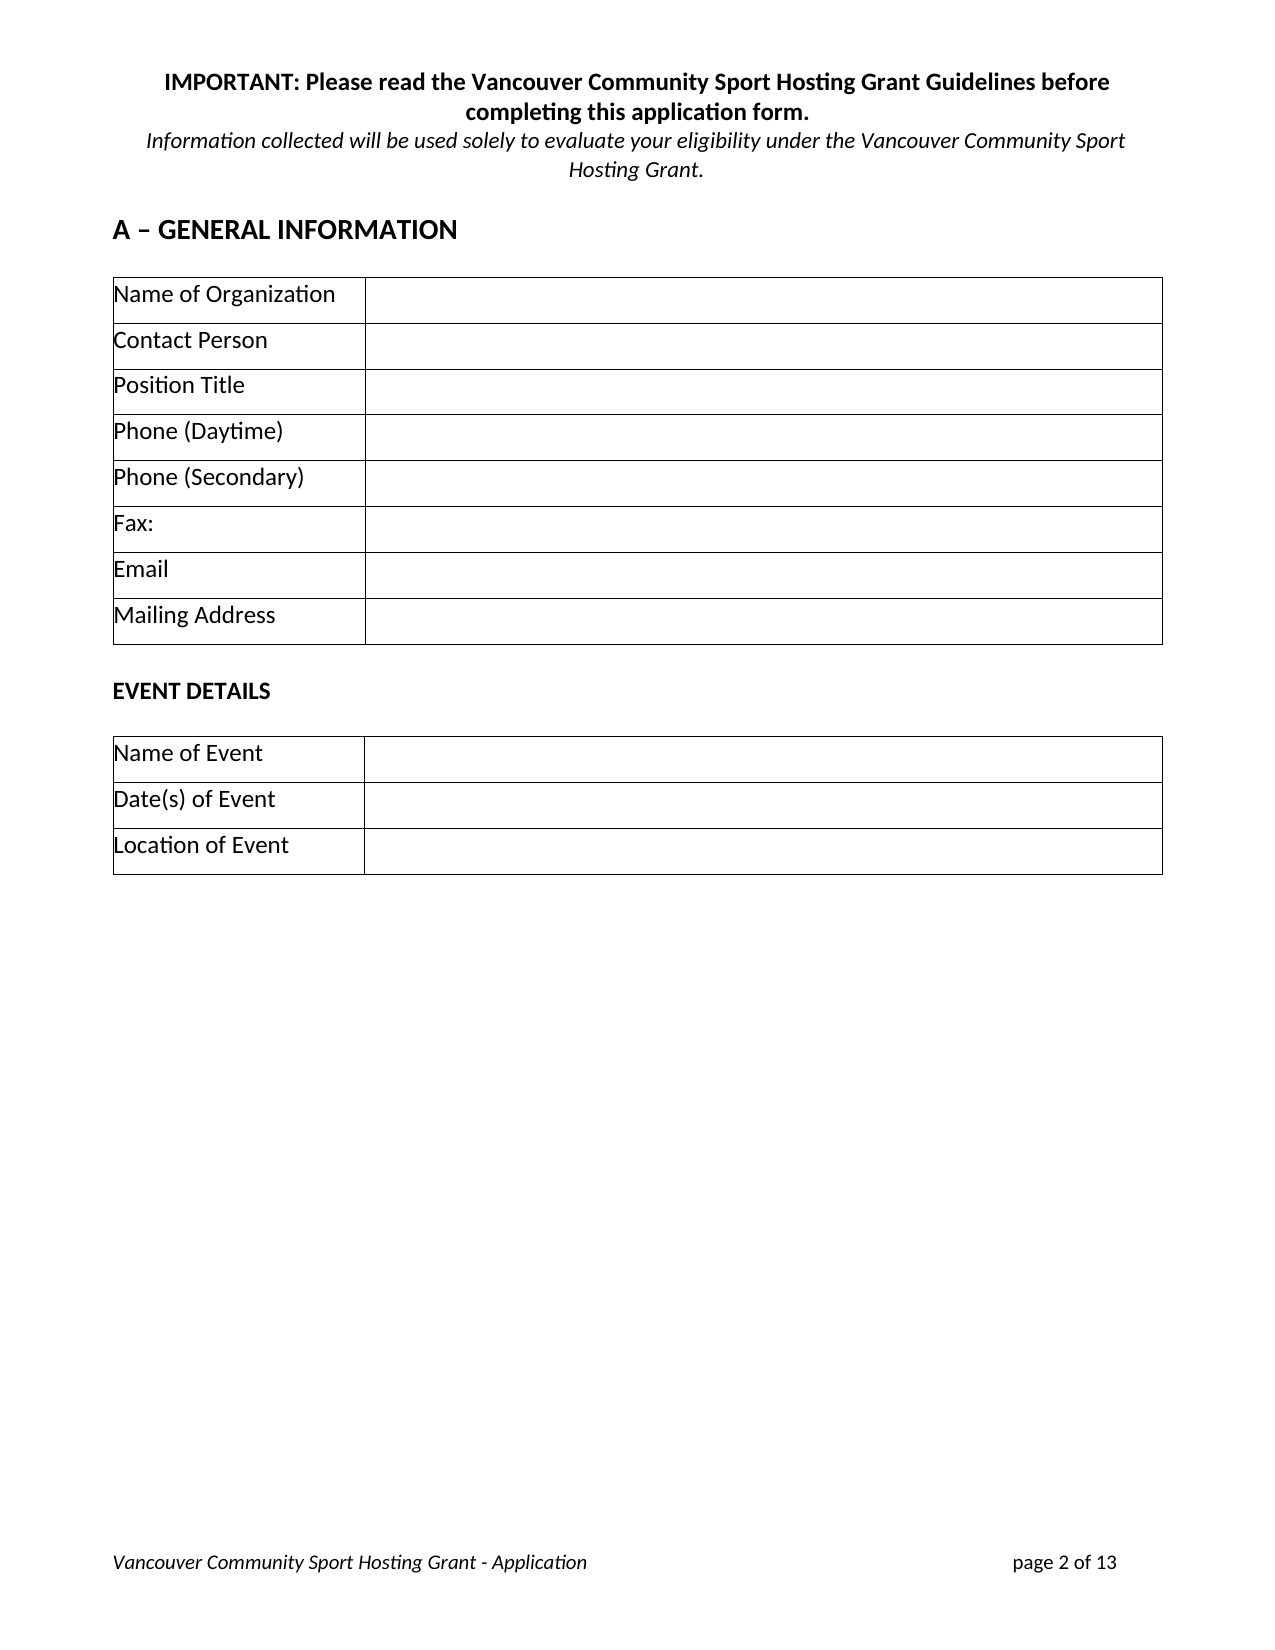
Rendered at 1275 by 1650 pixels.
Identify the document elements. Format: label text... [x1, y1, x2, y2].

table_cell Position Title [114, 370, 365, 414]
text IMPORTANT: Please read the Vancouver Community Sport Hosting Grant Guidelines before completing this application form. [112, 66, 1162, 127]
table_cell [366, 507, 1162, 552]
table_cell [366, 415, 1162, 460]
table_cell Email [114, 553, 365, 598]
table_cell Date(s) of Event [114, 783, 364, 828]
table_cell Contact Person [114, 324, 365, 368]
table_cell [366, 461, 1162, 506]
table_cell [365, 783, 1162, 828]
table_cell [366, 324, 1162, 368]
table_cell [366, 599, 1162, 643]
table_header Name of Event [114, 737, 364, 782]
text EVENT DETAILS [112, 675, 1162, 706]
table_header [366, 278, 1162, 323]
table_cell [365, 829, 1162, 874]
table_cell Fax: [114, 507, 365, 552]
table_header Name of Organization [114, 278, 365, 323]
table_header [365, 737, 1162, 782]
text Information collected will be used solely to evaluate your eligibility under the Vancouver Community Sport Hosting Grant. [112, 127, 1162, 183]
table_cell Phone (Daytime) [114, 415, 365, 460]
table_cell Phone (Secondary) [114, 461, 365, 506]
table_cell [366, 370, 1162, 414]
table_cell Location of Event [114, 829, 364, 874]
table_cell [366, 553, 1162, 598]
table_cell Mailing Address [114, 599, 365, 643]
text A – GENERAL INFORMATION [112, 211, 1162, 246]
